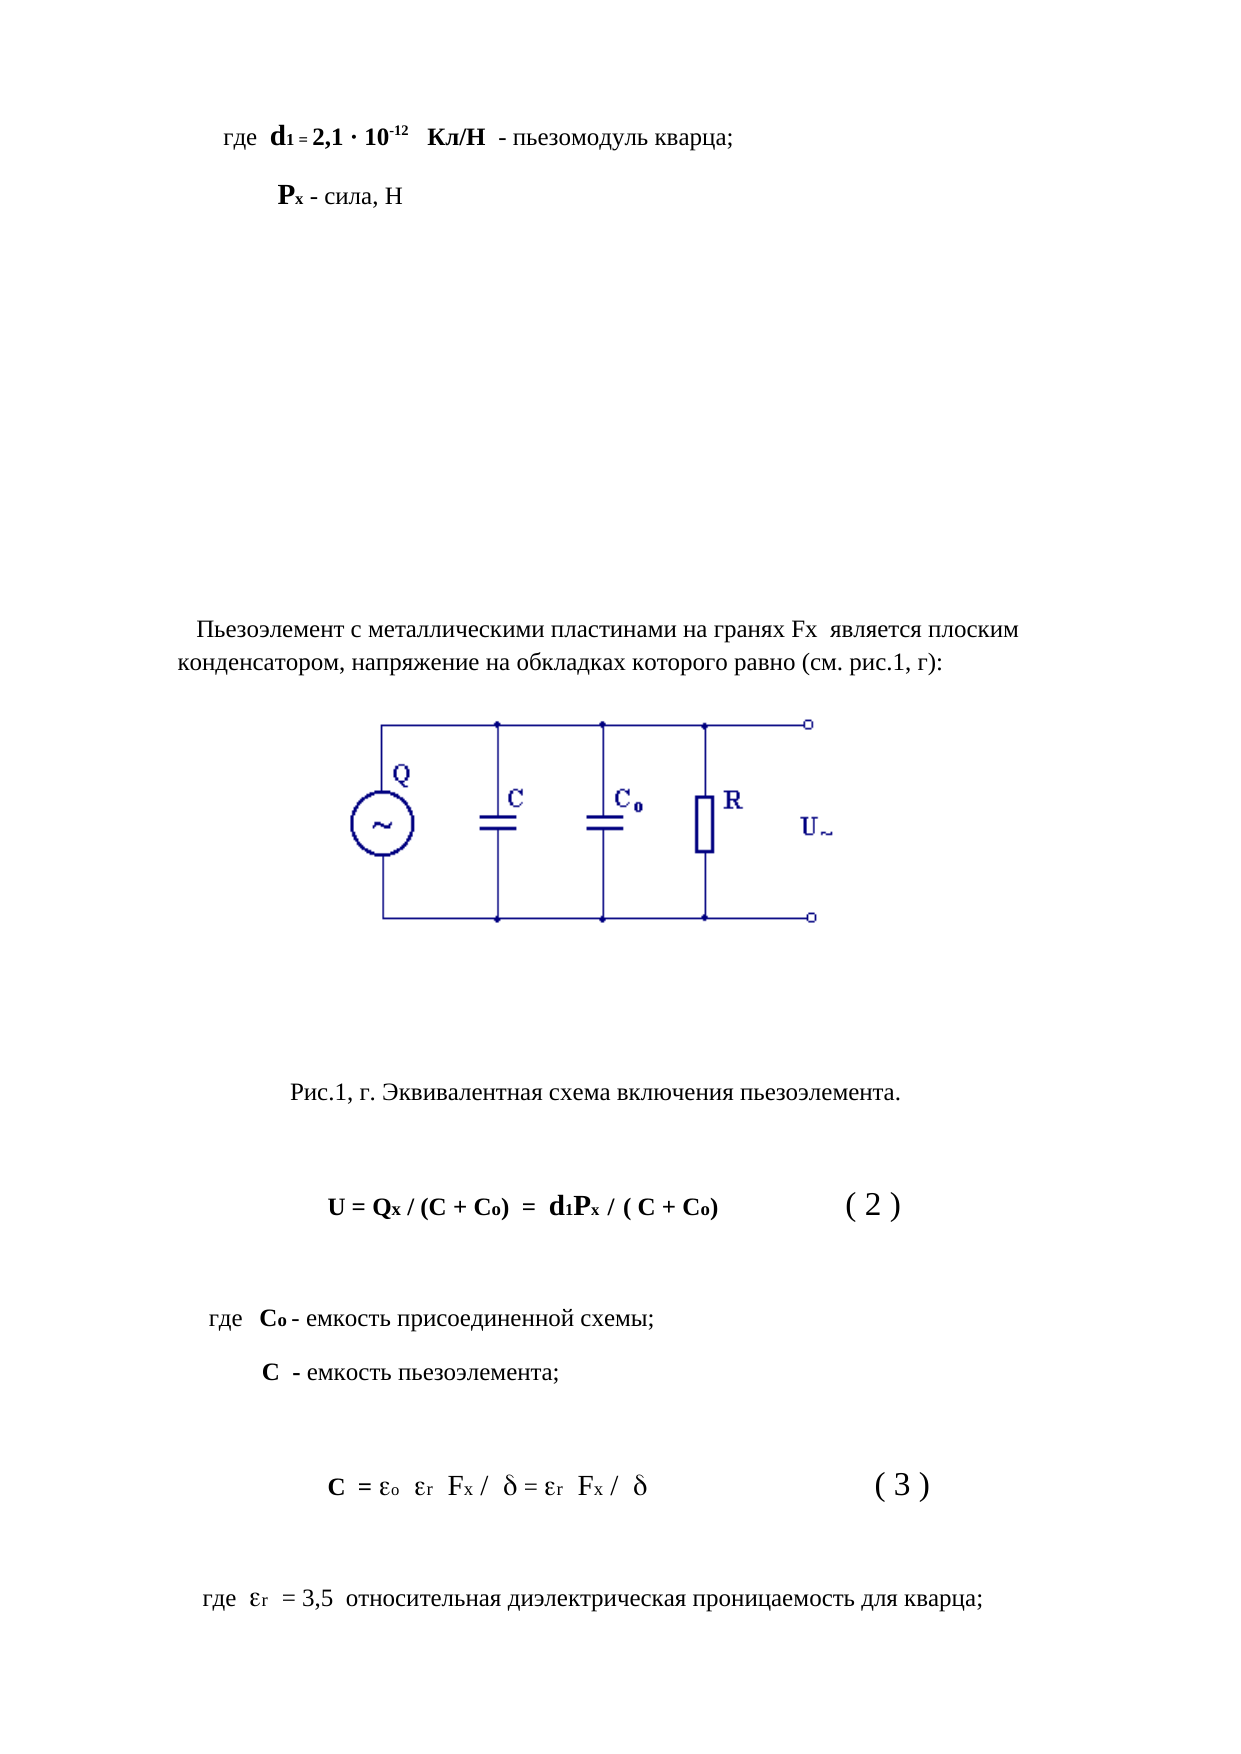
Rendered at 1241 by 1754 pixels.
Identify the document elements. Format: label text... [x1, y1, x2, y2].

text где r = 3,5 относительная диэлектрическая проницаемость для кварца; [177, 1583, 1152, 1613]
text Пьезоэлемент с металлическими пластинами на гранях Fx является плоским конденсатором, напряжение на обкладках которого равно (см. рис.1, г): [177, 614, 1152, 676]
text U = Qx / (C + Co) = d1Px / ( C + Co) ( 2 ) [177, 1184, 1152, 1223]
text Рис.1, г. Эквивалентная схема включения пьезоэлемента. [177, 1077, 1152, 1105]
text C = orFx / = rFx / ( 3 ) [177, 1464, 1152, 1503]
text где d1 = 2,1 · 10-12 Кл/Н - пьезомодуль кварца; [177, 118, 1152, 152]
text где Co - емкость присоединенной схемы; [177, 1303, 1152, 1332]
picture [330, 715, 874, 941]
text Px - сила, Н [177, 177, 1152, 211]
text C - емкость пьезоэлемента; [177, 1357, 1152, 1386]
